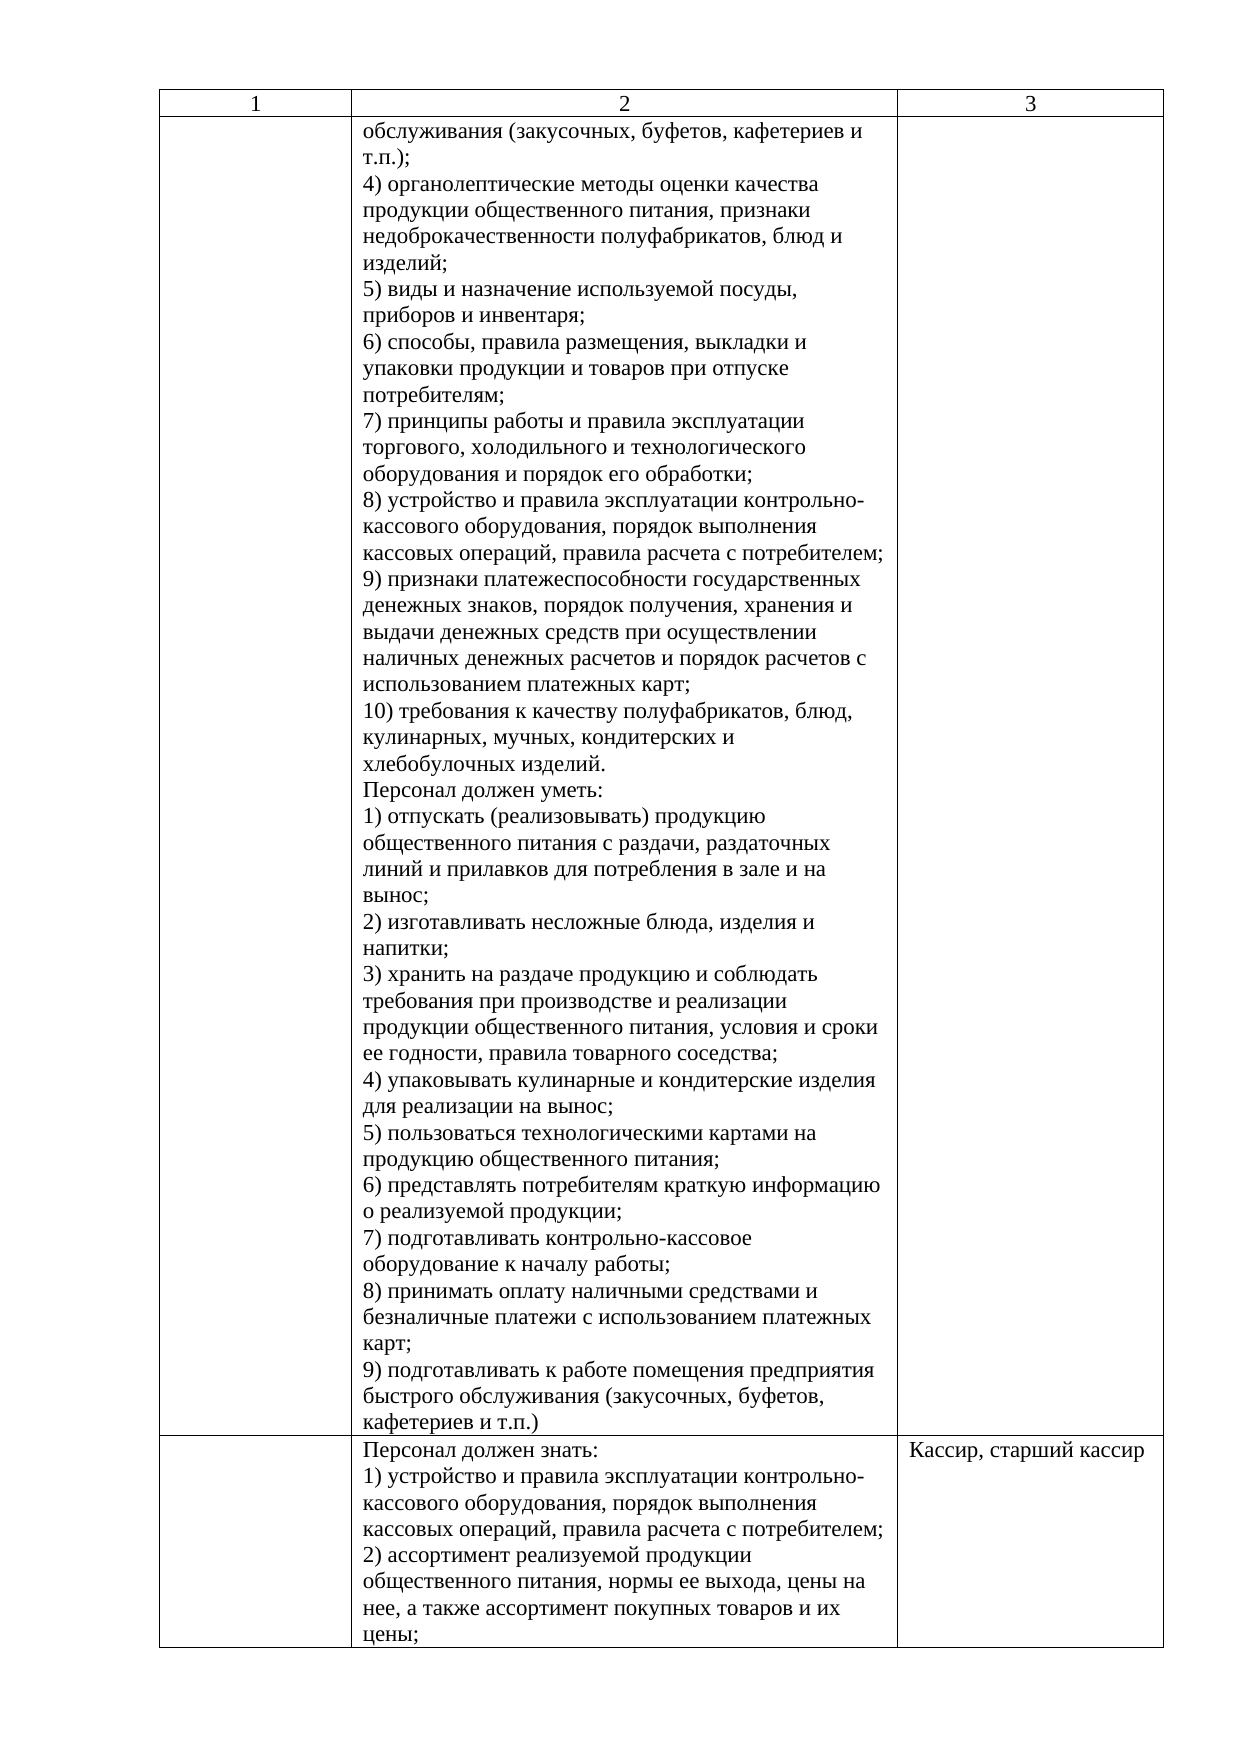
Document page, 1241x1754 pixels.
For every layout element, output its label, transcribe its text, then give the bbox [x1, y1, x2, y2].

table_header 2 [352, 90, 897, 116]
table_cell [160, 1436, 351, 1647]
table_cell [352, 117, 897, 1435]
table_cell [352, 1436, 897, 1647]
table_header 1 [160, 90, 351, 116]
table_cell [898, 1436, 1163, 1647]
table_header 3 [898, 90, 1163, 116]
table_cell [160, 117, 351, 1435]
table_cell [898, 117, 1163, 1435]
